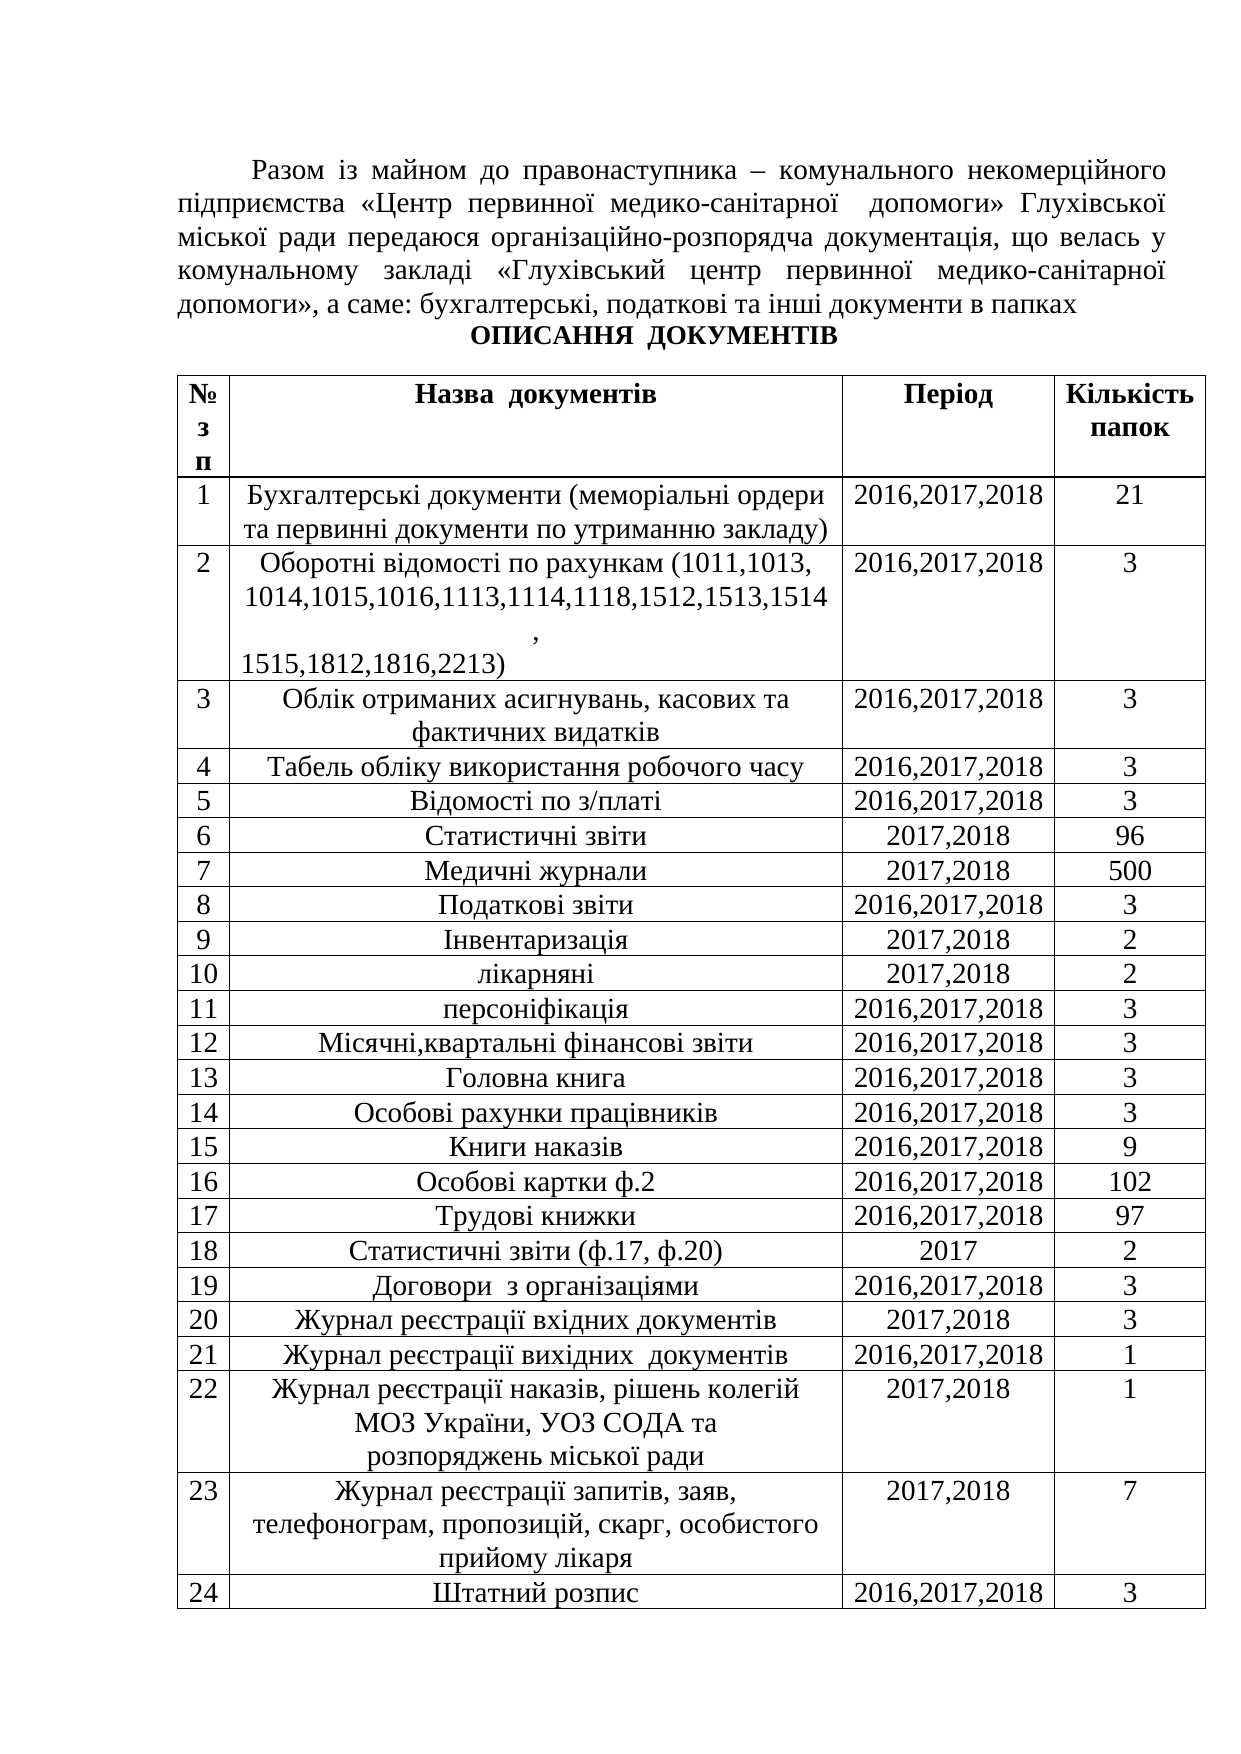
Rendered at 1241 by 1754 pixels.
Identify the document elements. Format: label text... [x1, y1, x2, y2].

table_cell 24 [178, 1575, 229, 1608]
table_cell 3 [1055, 1060, 1205, 1094]
table_cell 2 [178, 546, 229, 680]
table_cell 2016,2017,2018 [843, 749, 1054, 782]
table_cell 13 [178, 1060, 229, 1094]
table_cell 2017,2018 [843, 818, 1054, 852]
table_cell 2016,2017,2018 [843, 887, 1054, 921]
table_cell 6 [178, 818, 229, 852]
table_cell персоніфікація [230, 991, 842, 1024]
table_cell 3 [1055, 991, 1205, 1024]
table_cell 2 [1055, 922, 1205, 955]
table_cell Облік отриманих асигнувань, касових та фактичних видатків [230, 681, 842, 748]
table_cell 2016,2017,2018 [843, 1164, 1054, 1197]
table_cell 12 [178, 1026, 229, 1059]
table_cell 102 [1055, 1164, 1205, 1197]
table_cell 500 [1055, 853, 1205, 886]
table_cell Табель обліку використання робочого часу [230, 749, 842, 782]
table_cell 21 [1055, 478, 1205, 544]
table_cell 3 [1055, 681, 1205, 748]
table_cell Штатний розпис [230, 1575, 842, 1608]
table_cell 17 [178, 1199, 229, 1232]
table_cell 2016,2017,2018 [843, 784, 1054, 817]
table_cell 2016,2017,2018 [843, 1268, 1054, 1301]
table_cell Журнал реєстрації наказів, рішень колегій МОЗ України, УОЗ СОДА та розпоряджень міської ради [230, 1371, 842, 1472]
table_cell 15 [178, 1129, 229, 1163]
table_cell Статистичні звіти (ф.17, ф.20) [230, 1233, 842, 1267]
table_cell 14 [178, 1095, 229, 1128]
text ОПИСАННЯ ДОКУМЕНТІВ [177, 319, 1167, 351]
table_cell 2017,2018 [843, 956, 1054, 990]
table_cell 9 [178, 922, 229, 955]
table_cell Медичні журнали [230, 853, 842, 886]
table_cell Договори з організаціями [230, 1268, 842, 1301]
table_cell 2017,2018 [843, 853, 1054, 886]
table_cell 2017,2018 [843, 1302, 1054, 1336]
table_cell 2016,2017,2018 [843, 1575, 1054, 1608]
table_cell 7 [178, 853, 229, 886]
table_cell 16 [178, 1164, 229, 1197]
table_cell 9 [1055, 1129, 1205, 1163]
table_header Кількість папок [1055, 376, 1205, 476]
table_cell 96 [1055, 818, 1205, 852]
table_cell 2016,2017,2018 [843, 1060, 1054, 1094]
table_cell Місячні,квартальні фінансові звіти [230, 1026, 842, 1059]
table_cell 2017 [843, 1233, 1054, 1267]
table_cell 3 [1055, 887, 1205, 921]
table_cell 2017,2018 [843, 1473, 1054, 1574]
table_cell 20 [178, 1302, 229, 1336]
table_cell 1 [178, 478, 229, 544]
table_cell 2016,2017,2018 [843, 1199, 1054, 1232]
table_cell 2016,2017,2018 [843, 681, 1054, 748]
table_cell 3 [1055, 784, 1205, 817]
table_cell 5 [178, 784, 229, 817]
table_cell 97 [1055, 1199, 1205, 1232]
table_cell 3 [1055, 1302, 1205, 1336]
table_cell Особові картки ф.2 [230, 1164, 842, 1197]
table_cell 4 [178, 749, 229, 782]
table_header Період [843, 376, 1054, 476]
table_header Назва документів [230, 376, 842, 476]
table_cell 2017,2018 [843, 922, 1054, 955]
table_cell 2016,2017,2018 [843, 1337, 1054, 1370]
table_cell Книги наказів [230, 1129, 842, 1163]
table_cell лікарняні [230, 956, 842, 990]
table_cell 3 [1055, 546, 1205, 680]
table_cell 11 [178, 991, 229, 1024]
table_cell 22 [178, 1371, 229, 1472]
table_cell 2016,2017,2018 [843, 1095, 1054, 1128]
table_cell 2 [1055, 1233, 1205, 1267]
table_cell 7 [1055, 1473, 1205, 1574]
table_cell 23 [178, 1473, 229, 1574]
table_cell 3 [1055, 1268, 1205, 1301]
table_cell 8 [178, 887, 229, 921]
table_cell 2016,2017,2018 [843, 478, 1054, 544]
table_cell Податкові звіти [230, 887, 842, 921]
table_cell 2017,2018 [843, 1371, 1054, 1472]
table_cell 3 [178, 681, 229, 748]
table_cell 2016,2017,2018 [843, 1026, 1054, 1059]
table_cell 3 [1055, 1095, 1205, 1128]
table_cell 2016,2017,2018 [843, 546, 1054, 680]
table_cell 1 [1055, 1371, 1205, 1472]
table_cell Особові рахунки працівників [230, 1095, 842, 1128]
table_header № з п [178, 376, 229, 476]
table_cell 2016,2017,2018 [843, 991, 1054, 1024]
table_cell 19 [178, 1268, 229, 1301]
table_cell 21 [178, 1337, 229, 1370]
table_cell Статистичні звіти [230, 818, 842, 852]
table_cell 18 [178, 1233, 229, 1267]
table_cell Головна книга [230, 1060, 842, 1094]
table_cell 3 [1055, 749, 1205, 782]
table_cell 3 [1055, 1026, 1205, 1059]
table_cell 1 [1055, 1337, 1205, 1370]
table_cell 2 [1055, 956, 1205, 990]
table_cell Журнал реєстрації вихідних документів [230, 1337, 842, 1370]
table_cell 2016,2017,2018 [843, 1129, 1054, 1163]
table_cell Інвентаризація [230, 922, 842, 955]
table_cell Відомості по з/платі [230, 784, 842, 817]
table_cell 10 [178, 956, 229, 990]
table_cell Бухгалтерські документи (меморіальні ордери та первинні документи по утриманню закладу) [230, 478, 842, 544]
text Разом із майном до правонаступника – комунального некомерційного підприємства «Центр первинної медико-санітарної допомоги» Глухівської міської ради передаюся організаційно-розпорядча документація, що велась у комунальному закладі «Глухівський центр первинної медико-санітарної допомоги», а саме: бухгалтерські, податкові та інші документи в папках [177, 152, 1167, 319]
table_cell Трудові книжки [230, 1199, 842, 1232]
table_cell 3 [1055, 1575, 1205, 1608]
table_cell Журнал реєстрації запитів, заяв, телефонограм, пропозицій, скарг, особистого прийому лікаря [230, 1473, 842, 1574]
table_cell Журнал реєстрації вхідних документів [230, 1302, 842, 1336]
table_cell Оборотні відомості по рахункам (1011,1013, 1014,1015,1016,1113,1114,1118,1512,1513,1514, 1515,1812,1816,2213) [230, 546, 842, 680]
